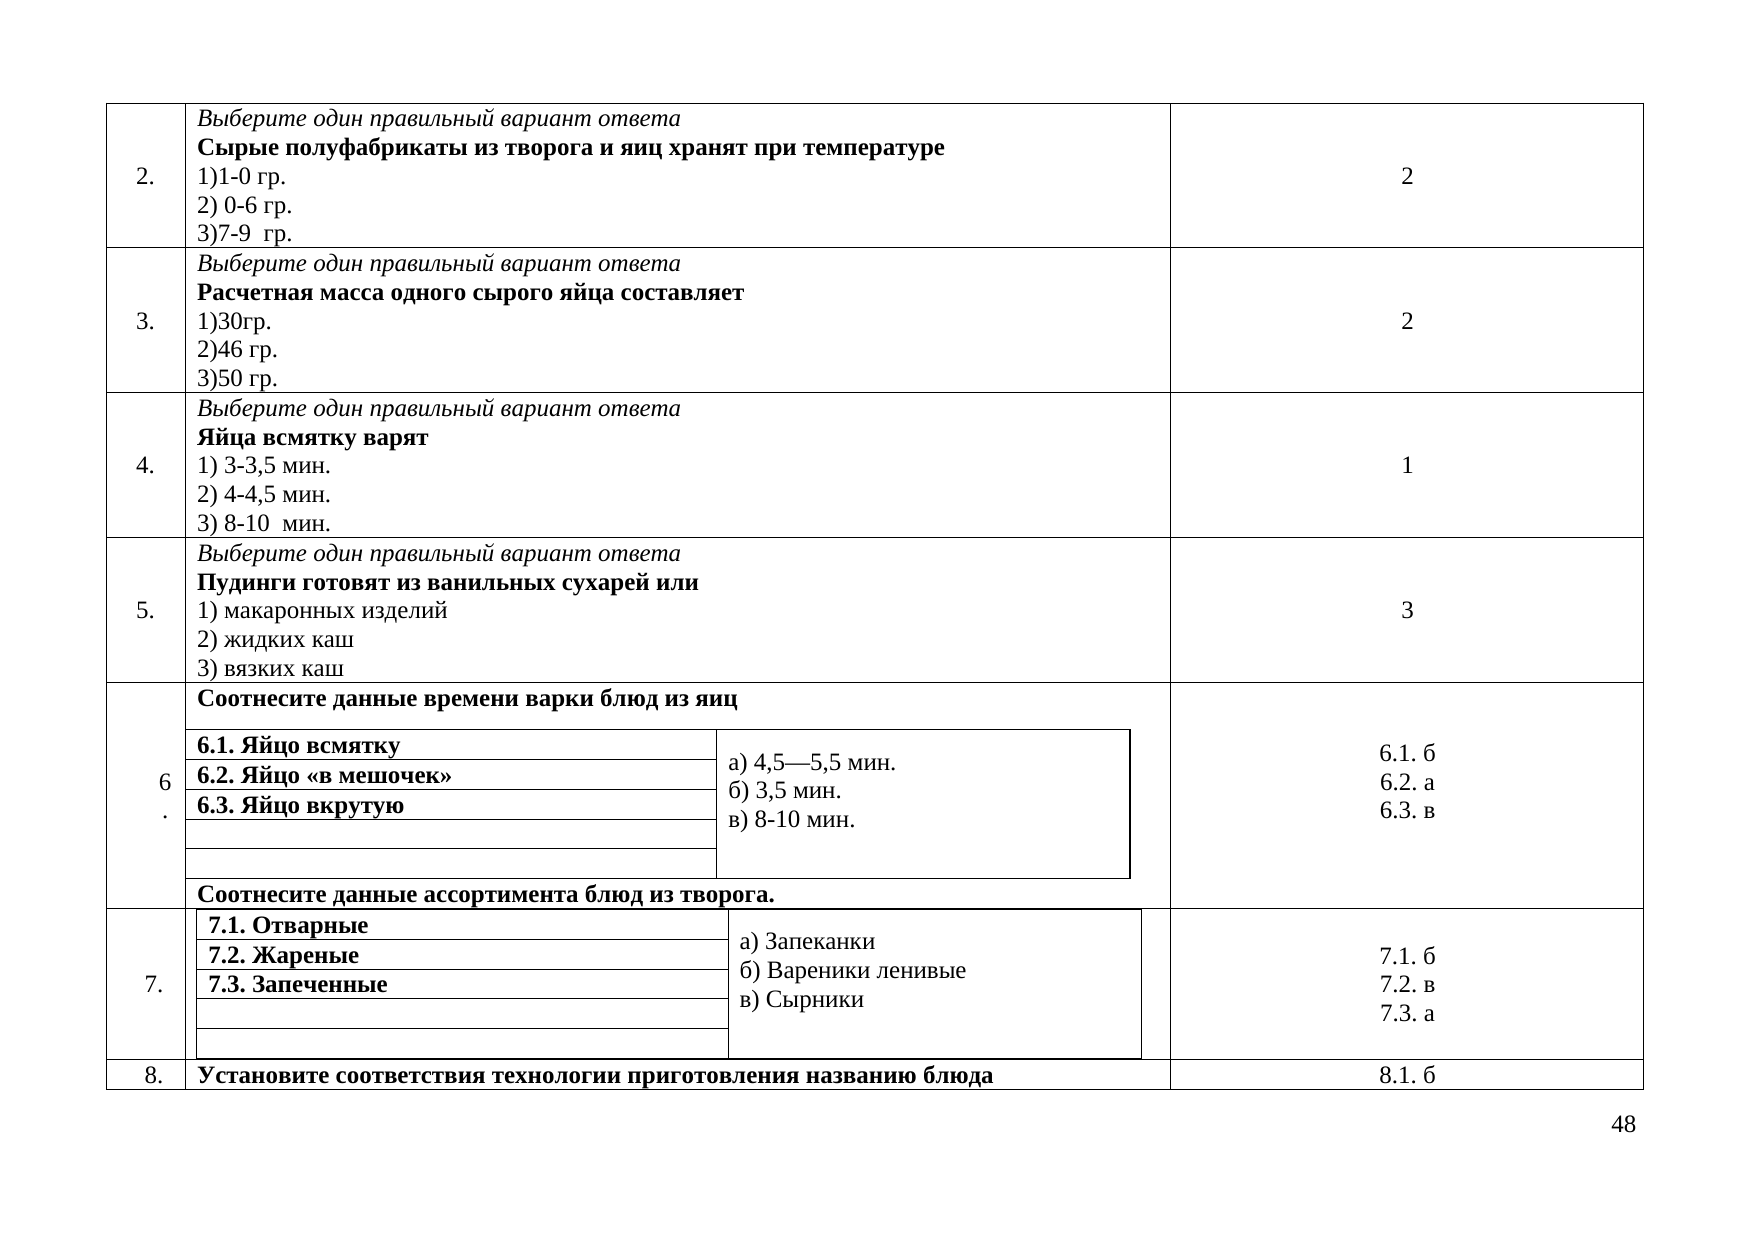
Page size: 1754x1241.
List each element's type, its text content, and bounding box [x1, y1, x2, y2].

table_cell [186, 1060, 1170, 1089]
table_cell Выберите один правильный вариант ответа Пудинги готовят из ванильных сухарей или 1) макаронных изделий 2) жидких каш 3) вязких каш [186, 538, 1170, 682]
table_cell Выберите один правильный вариант ответа Сырые полуфабрикаты из творога и яиц хранят при температуре 1)1-0 гр. 2) 0-6 гр. 3)7-9 гр. [186, 104, 1170, 247]
table_cell [1142, 909, 1170, 1059]
table_cell [197, 940, 728, 969]
table_cell Выберите один правильный вариант ответа Расчетная масса одного сырого яйца составляет 1)30гр. 2)46 гр. 3)50 гр. [186, 248, 1170, 392]
table_cell [197, 970, 728, 998]
table_cell [197, 910, 728, 939]
table_cell [107, 538, 185, 682]
table_cell [107, 248, 185, 392]
table_cell 2 [1171, 248, 1643, 392]
table_cell 8. [107, 1060, 185, 1089]
table_cell 3 [1171, 538, 1643, 682]
table_cell [197, 999, 728, 1028]
table_cell 6. [107, 683, 185, 908]
table_cell 2 [1171, 104, 1643, 247]
table_cell Выберите один правильный вариант ответа Яйца всмятку варят 1) 3-3,5 мин. 2) 4-4,5 мин. 3) 8-10 мин. [186, 393, 1170, 537]
table_cell 1 [1171, 393, 1643, 537]
table_cell [186, 909, 196, 1059]
table_cell 7. [107, 909, 185, 1059]
table_cell [107, 104, 185, 247]
table_cell Соотнесите данные времени варки блюд из яиц Соотнесите данные ассортимента блюд из творога. [186, 683, 1170, 908]
table_cell [107, 393, 185, 537]
table_cell [197, 1029, 728, 1058]
table_cell 6.1. б 6.2. a 6.3. в [1171, 683, 1643, 908]
table_cell [729, 910, 1141, 1058]
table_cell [1171, 1060, 1643, 1089]
table_cell 7.1. б 7.2. в 7.3. a [1171, 909, 1643, 1059]
